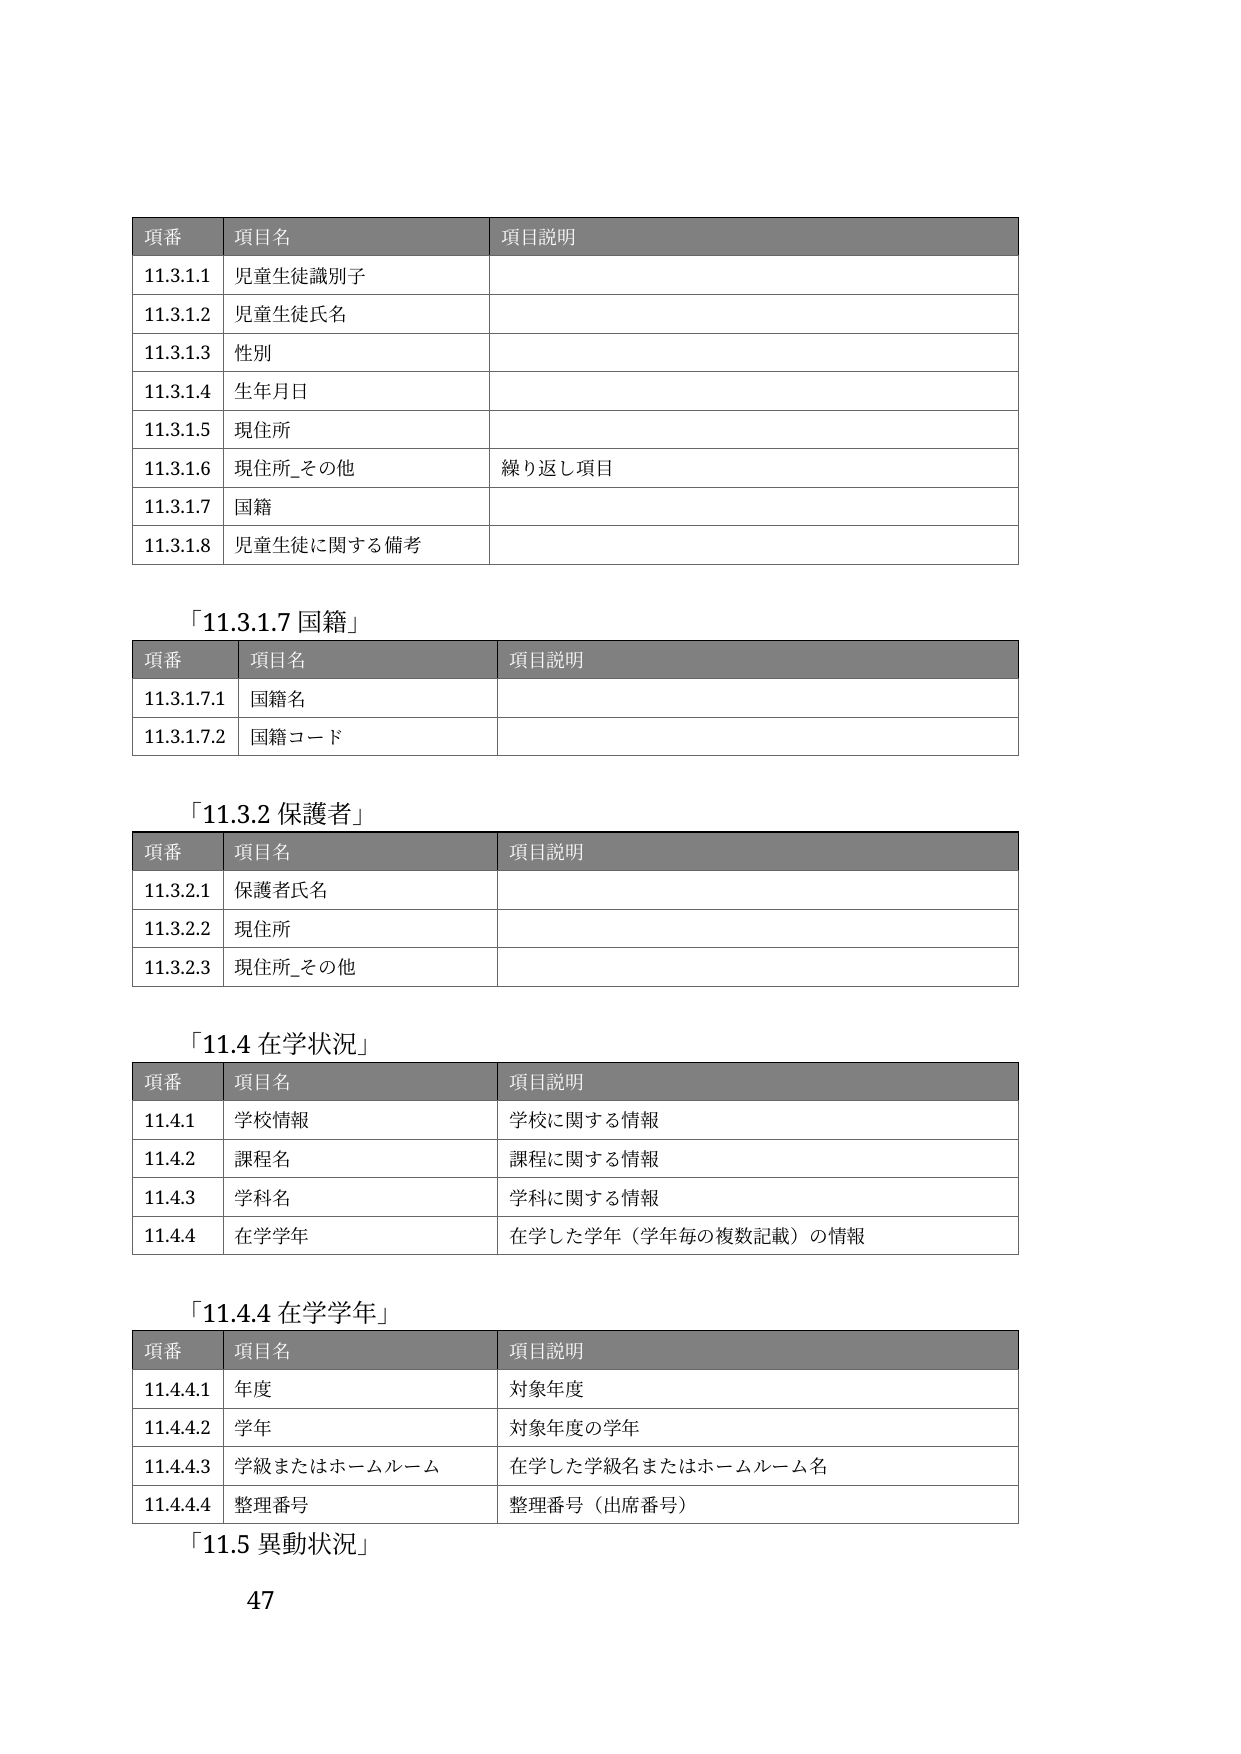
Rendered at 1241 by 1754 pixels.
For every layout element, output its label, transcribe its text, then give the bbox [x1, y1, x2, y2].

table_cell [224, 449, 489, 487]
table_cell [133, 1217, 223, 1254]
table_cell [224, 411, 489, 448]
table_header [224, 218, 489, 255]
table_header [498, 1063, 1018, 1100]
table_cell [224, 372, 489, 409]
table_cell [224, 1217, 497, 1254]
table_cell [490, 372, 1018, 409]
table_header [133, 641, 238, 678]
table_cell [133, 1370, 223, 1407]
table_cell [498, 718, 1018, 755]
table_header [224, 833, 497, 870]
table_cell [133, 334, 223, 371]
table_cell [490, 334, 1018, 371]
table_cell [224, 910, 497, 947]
text 「11.5 異動状況」 [177, 1524, 1063, 1562]
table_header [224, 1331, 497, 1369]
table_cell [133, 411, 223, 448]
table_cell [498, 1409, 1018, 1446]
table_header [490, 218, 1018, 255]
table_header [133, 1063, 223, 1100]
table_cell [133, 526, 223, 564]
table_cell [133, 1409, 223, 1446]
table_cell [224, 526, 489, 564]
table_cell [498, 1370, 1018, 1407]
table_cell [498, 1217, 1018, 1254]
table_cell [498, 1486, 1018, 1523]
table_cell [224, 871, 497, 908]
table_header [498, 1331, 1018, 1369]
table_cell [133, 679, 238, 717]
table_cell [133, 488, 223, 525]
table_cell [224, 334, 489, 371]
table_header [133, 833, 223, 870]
text 「11.4 在学状況」 [177, 1024, 1063, 1062]
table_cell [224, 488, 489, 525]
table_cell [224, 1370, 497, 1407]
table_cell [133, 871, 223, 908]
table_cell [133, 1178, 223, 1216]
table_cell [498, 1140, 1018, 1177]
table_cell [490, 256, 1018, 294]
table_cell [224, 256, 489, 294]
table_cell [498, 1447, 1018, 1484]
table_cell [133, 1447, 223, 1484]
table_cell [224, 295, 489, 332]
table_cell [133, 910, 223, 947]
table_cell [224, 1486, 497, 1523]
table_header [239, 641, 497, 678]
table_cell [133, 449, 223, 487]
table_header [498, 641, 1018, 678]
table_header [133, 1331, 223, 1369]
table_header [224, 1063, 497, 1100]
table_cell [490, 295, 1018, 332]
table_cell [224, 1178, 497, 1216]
text 「11.3.2 保護者」 [177, 794, 1063, 831]
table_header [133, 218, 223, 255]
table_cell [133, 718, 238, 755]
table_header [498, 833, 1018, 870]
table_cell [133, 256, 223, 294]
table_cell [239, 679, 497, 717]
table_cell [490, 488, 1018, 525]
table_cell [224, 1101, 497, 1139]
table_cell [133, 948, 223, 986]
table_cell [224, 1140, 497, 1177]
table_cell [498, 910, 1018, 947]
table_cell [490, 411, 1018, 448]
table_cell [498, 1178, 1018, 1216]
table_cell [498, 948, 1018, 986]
text 「11.4.4 在学学年」 [177, 1293, 1063, 1330]
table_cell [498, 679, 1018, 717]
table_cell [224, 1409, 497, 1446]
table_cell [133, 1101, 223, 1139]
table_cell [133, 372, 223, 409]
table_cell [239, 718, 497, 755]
text 「11.3.1.7 国籍」 [177, 602, 1063, 640]
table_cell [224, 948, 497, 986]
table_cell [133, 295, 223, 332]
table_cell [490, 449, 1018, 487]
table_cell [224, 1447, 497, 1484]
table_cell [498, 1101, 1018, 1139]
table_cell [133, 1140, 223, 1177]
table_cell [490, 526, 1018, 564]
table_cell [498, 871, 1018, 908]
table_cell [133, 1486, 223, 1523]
